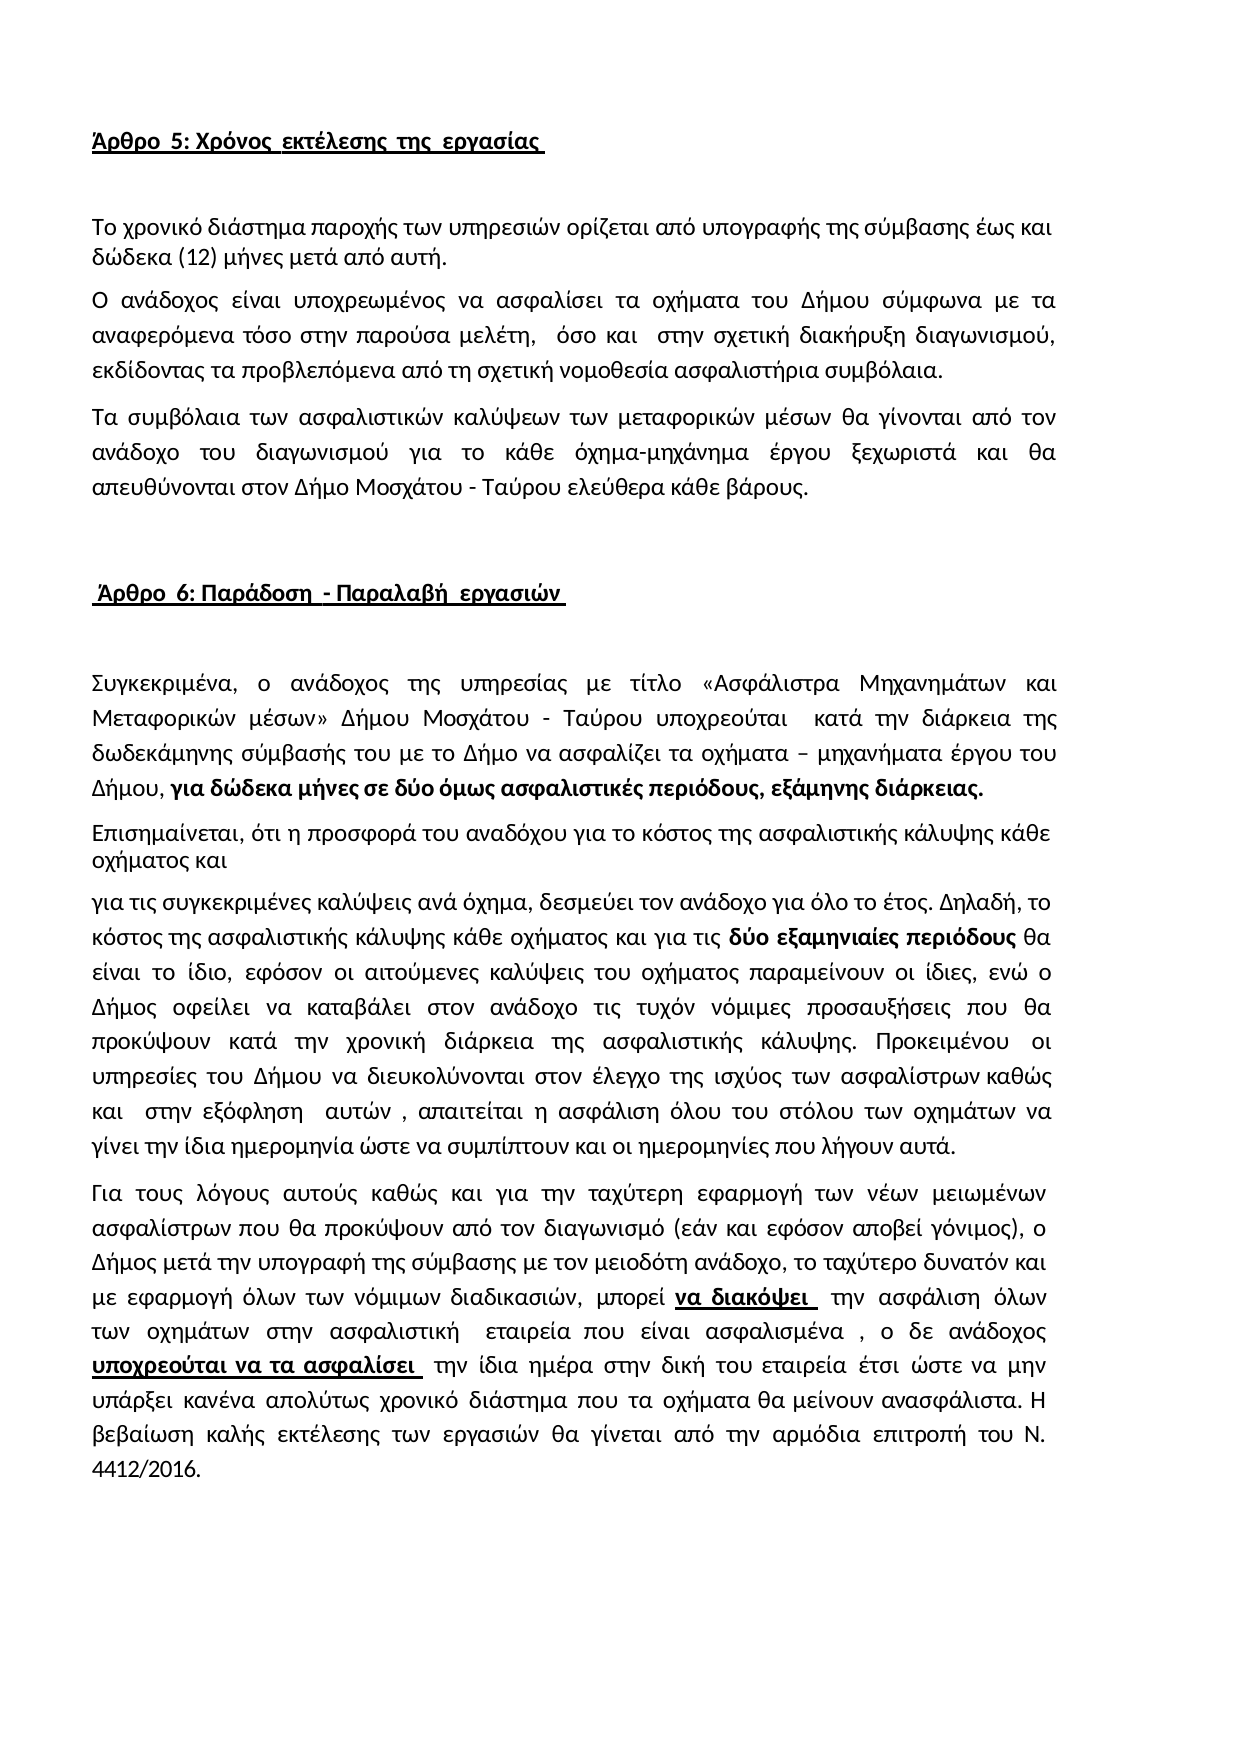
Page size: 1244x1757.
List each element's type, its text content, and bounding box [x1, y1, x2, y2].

text Επισημαίνεται, ότι η προσφορά του αναδόχου για το κόστος της ασφαλιστικής κάλυψης κάθε οχήματος και [92, 820, 1051, 874]
text Τα συμβόλαια των ασφαλιστικών καλύψεων των μεταφορικών μέσων θα γίνονται από τον ανάδοχο του διαγωνισμού για το κάθε όχημα-μηχάνημα έργου ξεχωριστά και θα απευθύνονται στον Δήμο Μοσχάτου - Ταύρου ελεύθερα κάθε βάρους. [92, 401, 1056, 502]
text Ο ανάδοχος είναι υποχρεωμένος να ασφαλίσει τα οχήματα του Δήμου σύμφωνα με τα αναφερόμενα τόσο στην παρούσα μελέτη, όσο και στην σχετική διακήρυξη διαγωνισμού, εκδίδοντας τα προβλεπόμενα από τη σχετική νομοθεσία ασφαλιστήρια συμβόλαια. [92, 284, 1056, 385]
text Άρθρο 6: Παράδοση - Παραλαβή εργασιών [92, 577, 618, 607]
text Συγκεκριμένα, ο ανάδοχος της υπηρεσίας με τίτλο «Ασφάλιστρα Μηχανημάτων και Μεταφορικών μέσων» Δήμου Μοσχάτου - Ταύρου υποχρεούται κατά την διάρκεια της δωδεκάμηνης σύμβασής του με το Δήμο να ασφαλίζει τα οχήματα – μηχανήματα έργου του Δήμου, για δώδεκα μήνες σε δύο όμως ασφαλιστικές περιόδους, εξάμηνης διάρκειας. [92, 667, 1057, 803]
text Το χρονικό διάστημα παροχής των υπηρεσιών ορίζεται από υπογραφής της σύμβασης έως και δώδεκα (12) μήνες μετά από αυτή. [92, 211, 1052, 272]
text για τις συγκεκριμένες καλύψεις ανά όχημα, δεσμεύει τον ανάδοχο για όλο το έτος. Δηλαδή, το κόστος της ασφαλιστικής κάλυψης κάθε οχήματος και για τις δύο εξαμηνιαίες περιόδους θα είναι το ίδιο, εφόσον οι αιτούμενες καλύψεις του οχήματος παραμείνουν οι ίδιες, ενώ ο Δήμος οφείλει να καταβάλει στον ανάδοχο τις τυχόν νόμιμες προσαυξήσεις που θα προκύψουν κατά την χρονική διάρκεια της ασφαλιστικής κάλυψης. Προκειμένου οι υπηρεσίες του Δήμου να διευκολύνονται στον έλεγχο της ισχύος των ασφαλίστρων καθώς και στην εξόφληση αυτών , απαιτείται η ασφάλιση όλου του στόλου των οχημάτων να γίνει την ίδια ημερομηνία ώστε να συμπίπτουν και οι ημερομηνίες που λήγουν αυτά. [92, 886, 1052, 1160]
text Για τους λόγους αυτούς καθώς και για την ταχύτερη εφαρμογή των νέων μειωμένων ασφαλίστρων που θα προκύψουν από τον διαγωνισμό (εάν και εφόσον αποβεί γόνιμος), ο Δήμος μετά την υπογραφή της σύμβασης με τον μειοδότη ανάδοχο, το ταχύτερο δυνατόν και με εφαρμογή όλων των νόμιμων διαδικασιών, μπορεί να διακόψει την ασφάλιση όλων των οχημάτων στην ασφαλιστική εταιρεία που είναι ασφαλισμένα , ο δε ανάδοχος υποχρεούται να τα ασφαλίσει την ίδια ημέρα στην δική του εταιρεία έτσι ώστε να μην υπάρξει κανένα απολύτως χρονικό διάστημα που τα οχήματα θα μείνουν ανασφάλιστα. Η βεβαίωση καλής εκτέλεσης των εργασιών θα γίνεται από την αρμόδια επιτροπή του Ν. 4412/2016. [92, 1177, 1047, 1483]
text Άρθρο 5: Χρόνος εκτέλεσης της εργασίας [92, 125, 559, 156]
